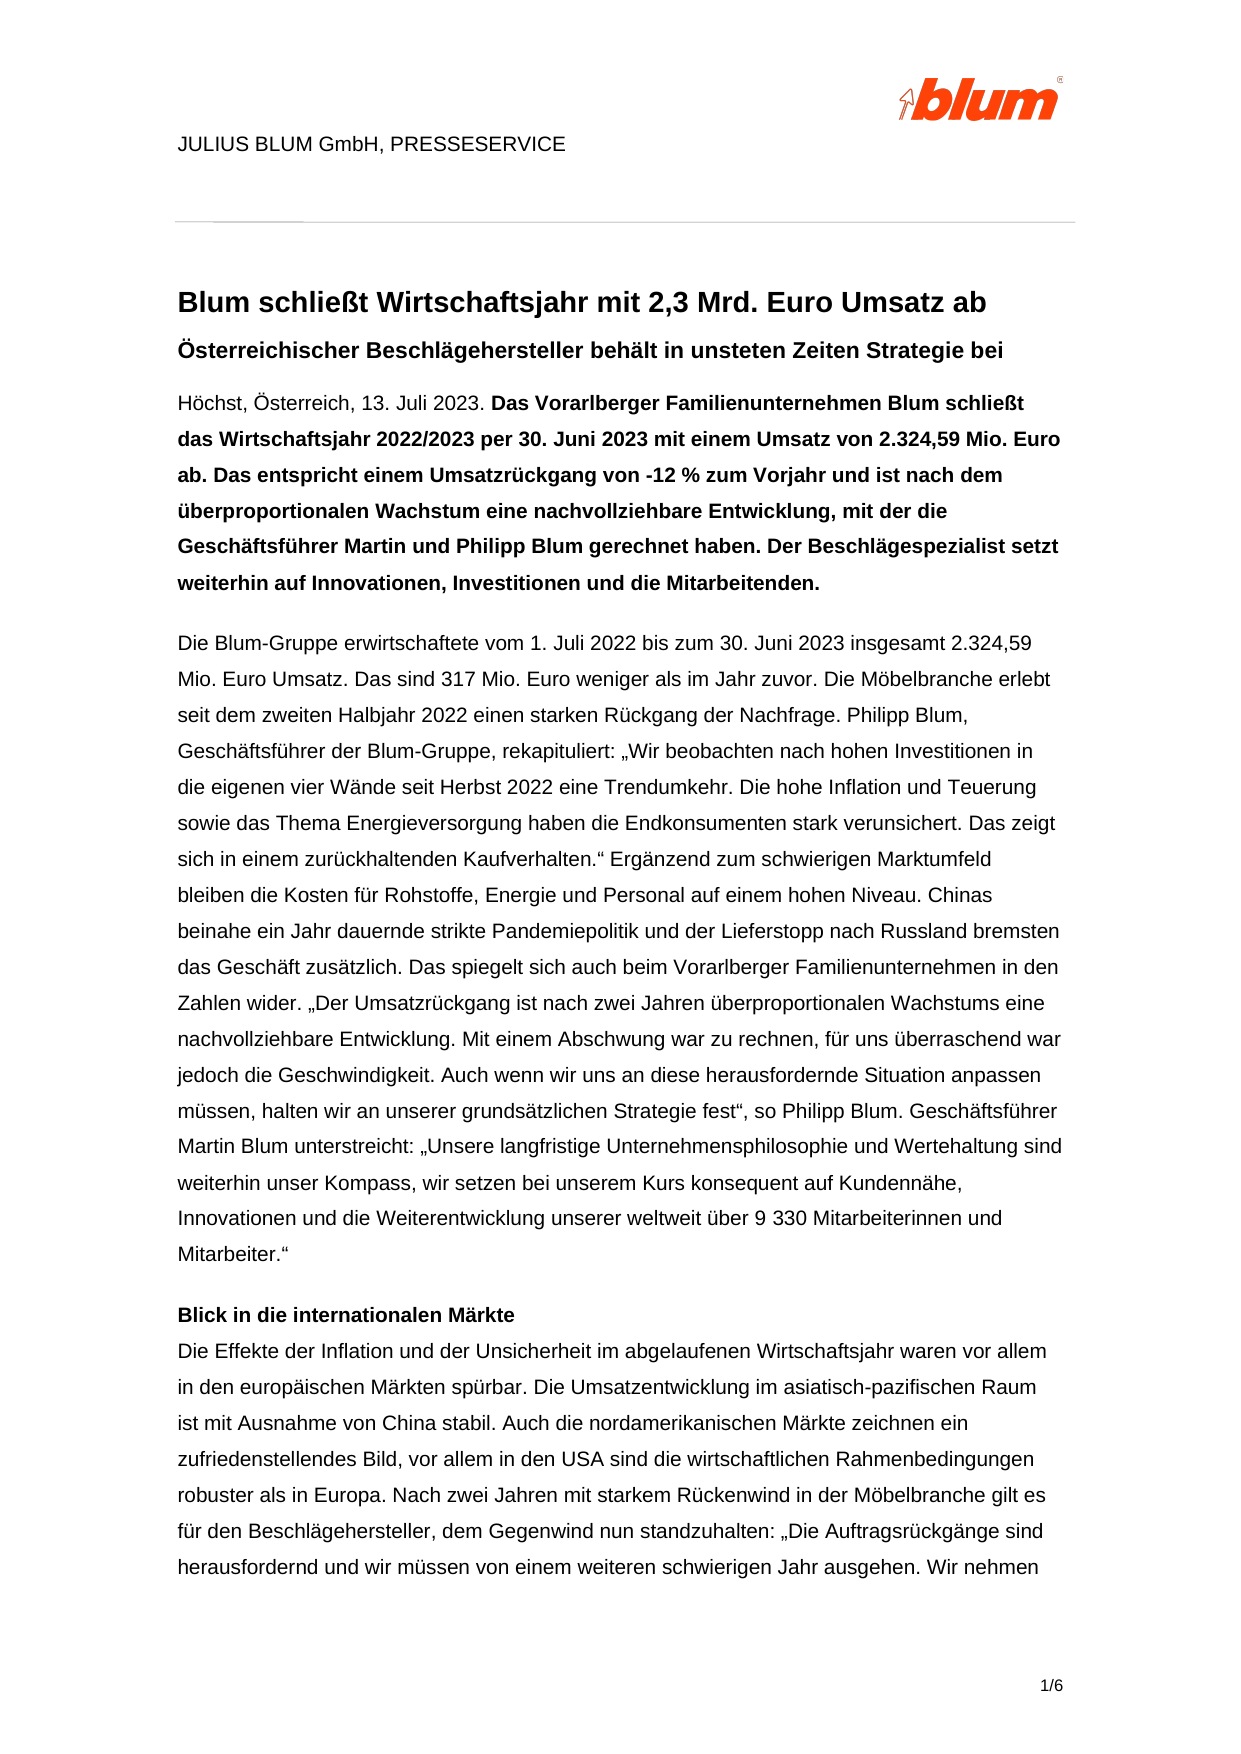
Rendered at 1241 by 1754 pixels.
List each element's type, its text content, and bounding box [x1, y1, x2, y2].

text Blum schließt Wirtschaftsjahr mit 2,3 Mrd. Euro Umsatz ab [177, 285, 1063, 318]
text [177, 1303, 1063, 1579]
text Österreichischer Beschlägehersteller behält in unsteten Zeiten Strategie bei [177, 337, 1063, 364]
text Die Blum-Gruppe erwirtschaftete vom 1. Juli 2022 bis zum 30. Juni 2023 insgesamt 2.324,59 Mio. Euro Umsatz. Das sind 317 Mio. Euro weniger als im Jahr zuvor. Die Möbelbranche erlebt seit dem zweiten Halbjahr 2022 einen starken Rückgang der Nachfrage. Philipp Blum, Geschäftsführer der Blum-Gruppe, rekapituliert: „Wir beobachten nach hohen Investitionen in die eigenen vier Wände seit Herbst 2022 eine Trendumkehr. Die hohe Inflation und Teuerung sowie das Thema Energieversorgung haben die Endkonsumenten stark verunsichert. Das zeigt sich in einem zurückhaltenden Kaufverhalten.“ Ergänzend zum schwierigen Marktumfeld bleiben die Kosten für Rohstoffe, Energie und Personal auf einem hohen Niveau. Chinas beinahe ein Jahr dauernde strikte Pandemiepolitik und der Lieferstopp nach Russland bremsten das Geschäft zusätzlich. Das spiegelt sich auch beim Vorarlberger Familienunternehmen in den Zahlen wider. „Der Umsatzrückgang ist nach zwei Jahren überproportionalen Wachstums eine nachvollziehbare Entwicklung. Mit einem Abschwung war zu rechnen, für uns überraschend war jedoch die Geschwindigkeit. Auch wenn wir uns an diese herausfordernde Situation anpassen müssen, halten wir an unserer grundsätzlichen Strategie fest“, so Philipp Blum. Geschäftsführer Martin Blum unterstreicht: „Unsere langfristige Unternehmensphilosophie und Wertehaltung sind weiterhin unser Kompass, wir setzen bei unserem Kurs konsequent auf Kundennähe, Innovationen und die Weiterentwicklung unserer weltweit über 9 330 Mitarbeiterinnen und Mitarbeiter.“ [177, 631, 1063, 1266]
text Höchst, Österreich, 13. Juli 2023. Das Vorarlberger Familienunternehmen Blum schließt das Wirtschaftsjahr 2022/2023 per 30. Juni 2023 mit einem Umsatz von 2.324,59 Mio. Euro ab. Das entspricht einem Umsatzrückgang von -12 % zum Vorjahr und ist nach dem überproportionalen Wachstum eine nachvollziehbare Entwicklung, mit der die Geschäftsführer Martin und Philipp Blum gerechnet haben. Der Beschlägespezialist setzt weiterhin auf Innovationen, Investitionen und die Mitarbeitenden. [177, 391, 1063, 594]
picture [899, 76, 1064, 121]
